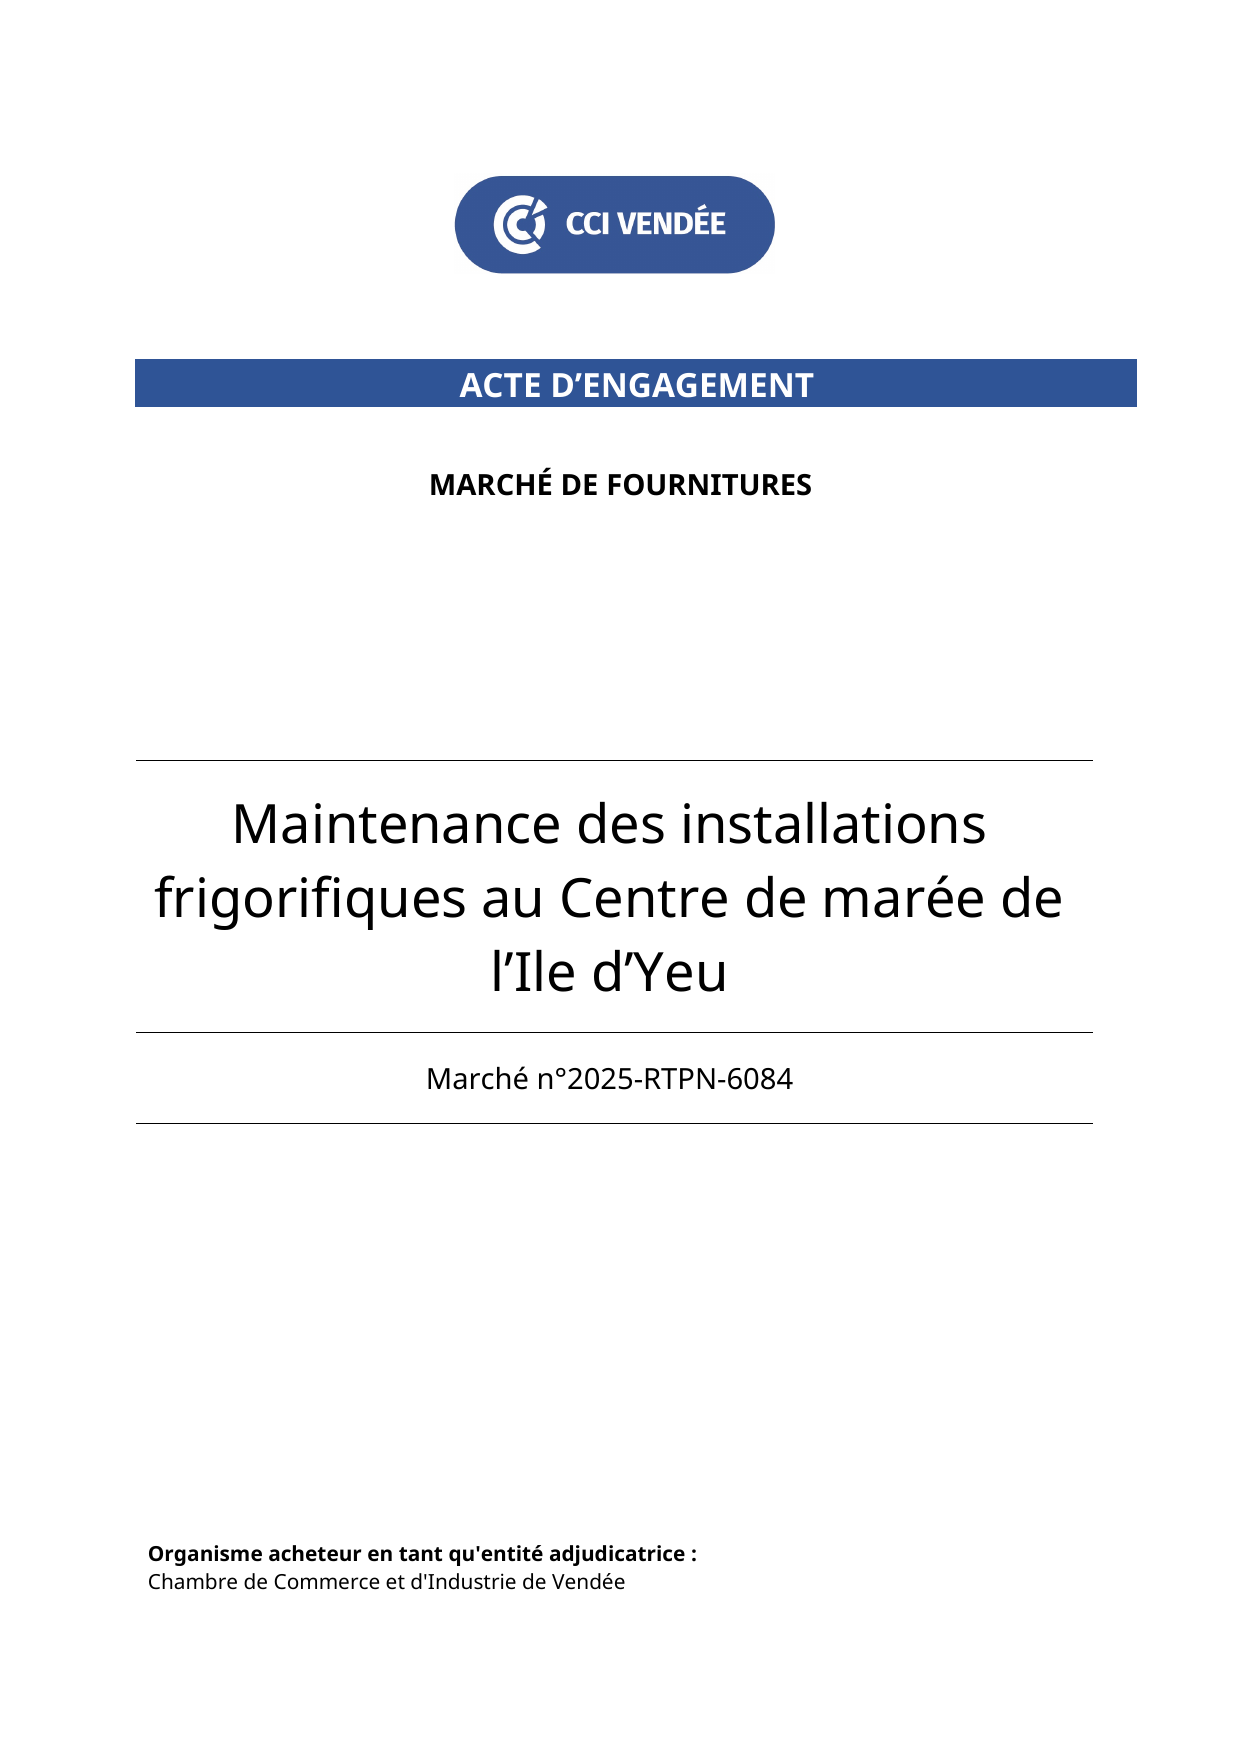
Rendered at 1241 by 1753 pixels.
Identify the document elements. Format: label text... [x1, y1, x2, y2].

table_header Maintenance des installations frigorifiques au Centre de marée de l’Ile d’Yeu [136, 761, 1093, 1032]
text Chambre de Commerce et d'Industrie de Vendée [148, 1567, 1082, 1596]
table_cell Marché n°2025-RTPN-6084 [136, 1033, 1093, 1123]
table_header ACTE D’ENGAGEMENT [135, 359, 1137, 407]
text Organisme acheteur en tant : [148, 1539, 1082, 1567]
picture [453, 173, 775, 274]
